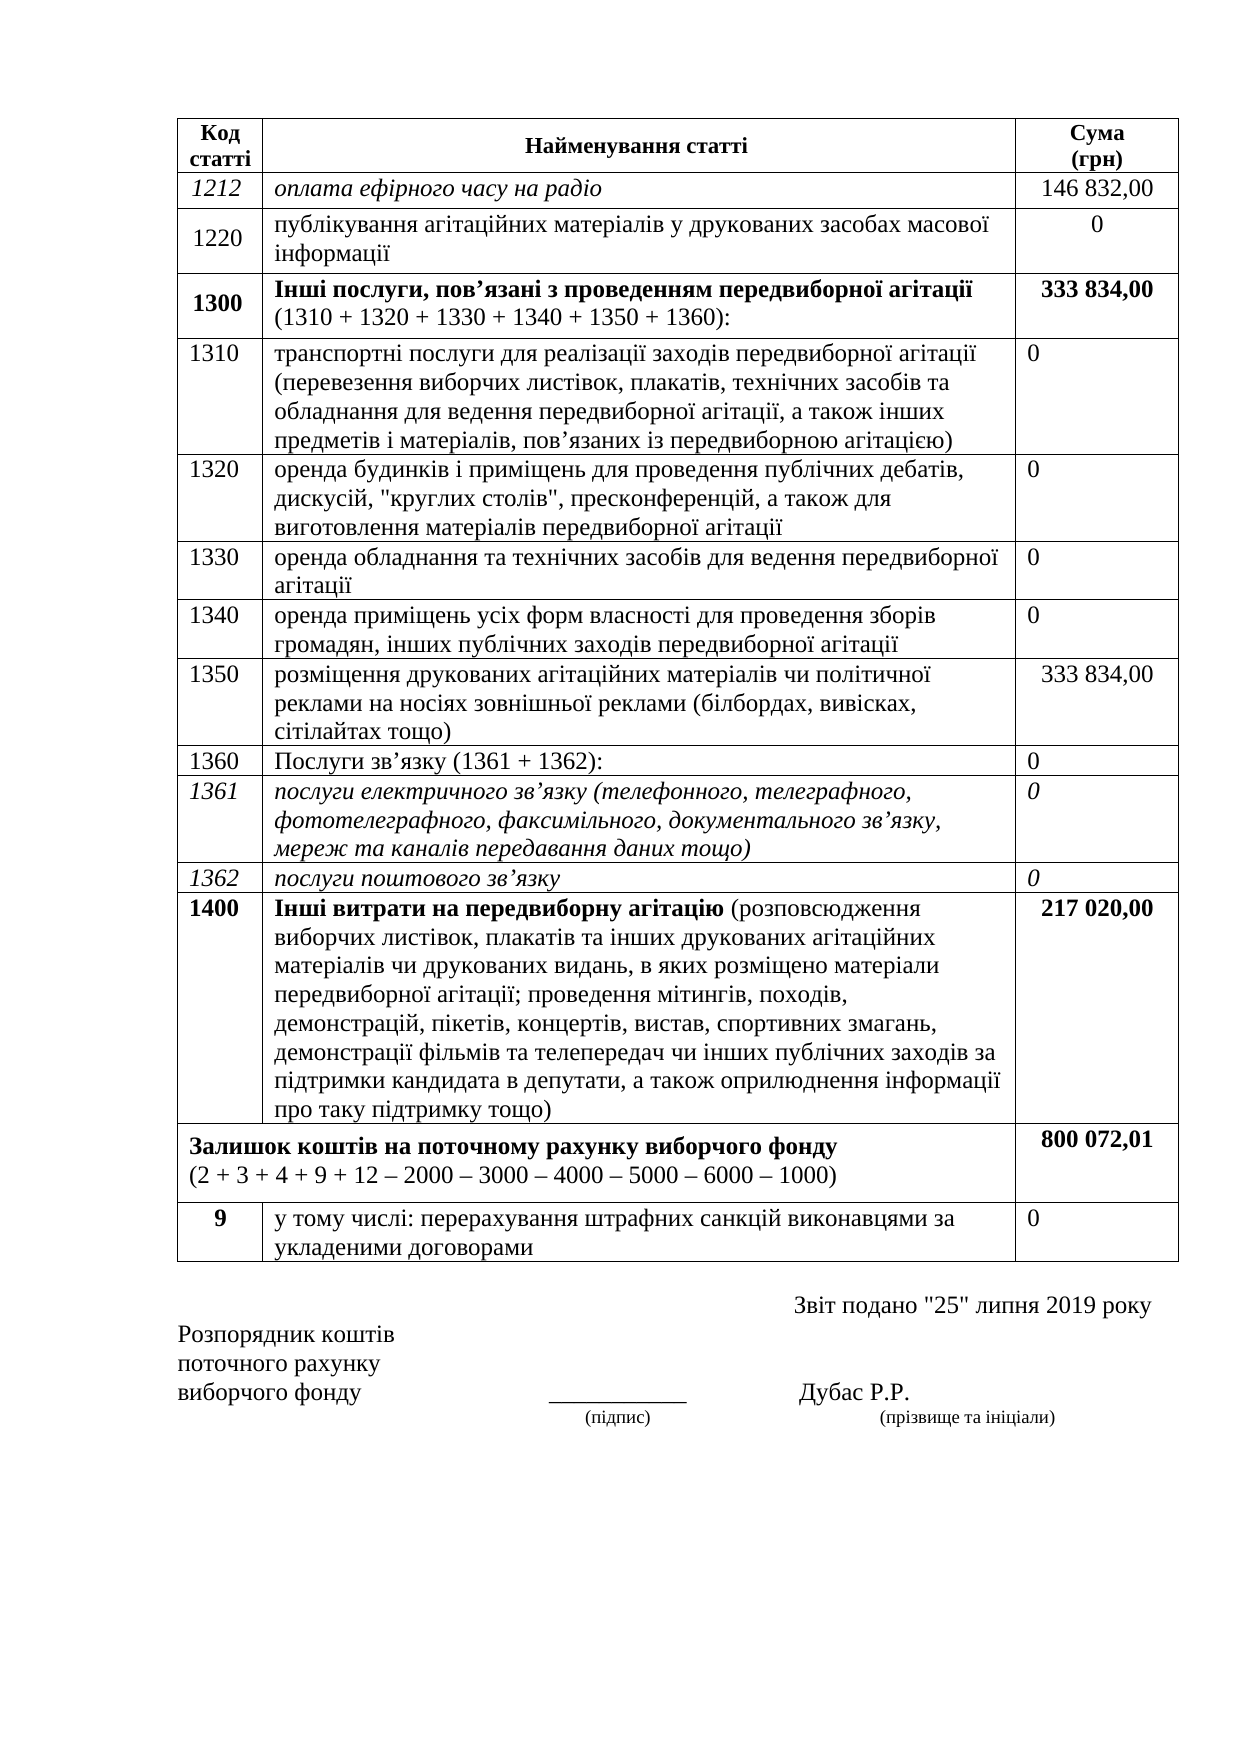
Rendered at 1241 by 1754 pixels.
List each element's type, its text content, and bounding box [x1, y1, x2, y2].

text Звіт подано "25" липня 2019 року [177, 1291, 1152, 1319]
table_cell Інші послуги, пов’язані з проведенням передвиборної агітації (1310 + 1320 + 1330 + 1340 + 1350 + 1360): [263, 274, 1015, 337]
table_cell Інші витрати на передвиборну агітацію (розповсюдження виборчих листівок, плакатів та інших друкованих агітаційних матеріалів чи друкованих видань, в яких розміщено матеріали передвиборної агітації; проведення мітингів, походів, демонстрацій, пікетів, концертів, вистав, спортивних змагань, демонстрації фільмів та телепередач чи інших публічних заходів за підтримки кандидата в депутати, а також оприлюднення інформації про таку підтримку тощо) [263, 893, 1015, 1123]
table_cell 0 [1016, 600, 1178, 658]
table_cell 0 [1016, 209, 1178, 273]
table_cell оренда будинків і приміщень для проведення публічних дебатів, дискусій, "круглих столів", пресконференцій, а також для виготовлення матеріалів передвиборної агітації [263, 455, 1015, 541]
table_cell 217 020,00 [1016, 893, 1178, 1123]
table_cell 146 832,00 [1016, 173, 1178, 208]
table_cell 1220 [178, 209, 262, 273]
table_cell 9 [178, 1203, 262, 1261]
table_cell 0 [1016, 339, 1178, 453]
table_cell 0 [1016, 776, 1178, 862]
table_cell 1350 [178, 659, 262, 745]
table_cell 1362 [178, 863, 262, 892]
table_cell Послуги зв’язку (1361 + 1362): [263, 746, 1015, 775]
table_cell оренда приміщень усіх форм власності для проведення зборів громадян, інших публічних заходів передвиборної агітації [263, 600, 1015, 658]
table_cell 1212 [178, 173, 262, 208]
table_cell 1340 [178, 600, 262, 658]
table_cell 0 [1016, 746, 1178, 775]
table_cell 1300 [178, 274, 262, 337]
table_cell транспортні послуги для реалізації заходів передвиборної агітації (перевезення виборчих листівок, плакатів, технічних засобів та обладнання для ведення передвиборної агітації, а також інших предметів і матеріалів, пов’язаних із передвиборною агітацією) [263, 339, 1015, 453]
table_cell 0 [1016, 863, 1178, 892]
table_cell 1320 [178, 455, 262, 541]
table_cell 1310 [178, 339, 262, 453]
table_cell послуги поштового зв’язку [263, 863, 1015, 892]
text Розпорядник коштів поточного рахунку виборчого фонду ___________ Дубас Р.Р. (підпис) (прізвище та ініціали) [177, 1319, 1152, 1427]
table_cell оплата ефірного часу на радіо [263, 173, 1015, 208]
table_cell 1360 [178, 746, 262, 775]
table_header Найменування статті [263, 119, 1015, 172]
table_cell послуги електричного зв’язку (телефонного, телеграфного, фототелеграфного, факсимільного, документального зв’язку, мереж та каналів передавання даних тощо) [263, 776, 1015, 862]
table_cell 0 [1016, 542, 1178, 599]
table_cell у тому числі: перерахування штрафних санкцій виконавцями за укладеними договорами [263, 1203, 1015, 1261]
table_cell 1400 [178, 893, 262, 1123]
table_cell 1361 [178, 776, 262, 862]
table_cell розміщення друкованих агітаційних матеріалів чи політичної реклами на носіях зовнішньої реклами (білбордах, вивісках, сітілайтах тощо) [263, 659, 1015, 745]
table_cell 0 [1016, 455, 1178, 541]
table_header Сума (грн) [1016, 119, 1178, 172]
table_cell 0 [1016, 1203, 1178, 1261]
table_cell 1330 [178, 542, 262, 599]
table_cell 800 072,01 [1016, 1124, 1178, 1202]
table_header Код статті [178, 119, 262, 172]
table_cell публікування агітаційних матеріалів у друкованих засобах масової інформації [263, 209, 1015, 273]
table_cell оренда обладнання та технічних засобів для ведення передвиборної агітації [263, 542, 1015, 599]
table_cell 333 834,00 [1016, 274, 1178, 337]
table_cell 333 834,00 [1016, 659, 1178, 745]
table_cell Залишок коштів на поточному рахунку виборчого фонду (2 + 3 + 4 + 9 + 12 – 2000 – 3000 – 4000 – 5000 – 6000 – 1000) [178, 1124, 1015, 1202]
